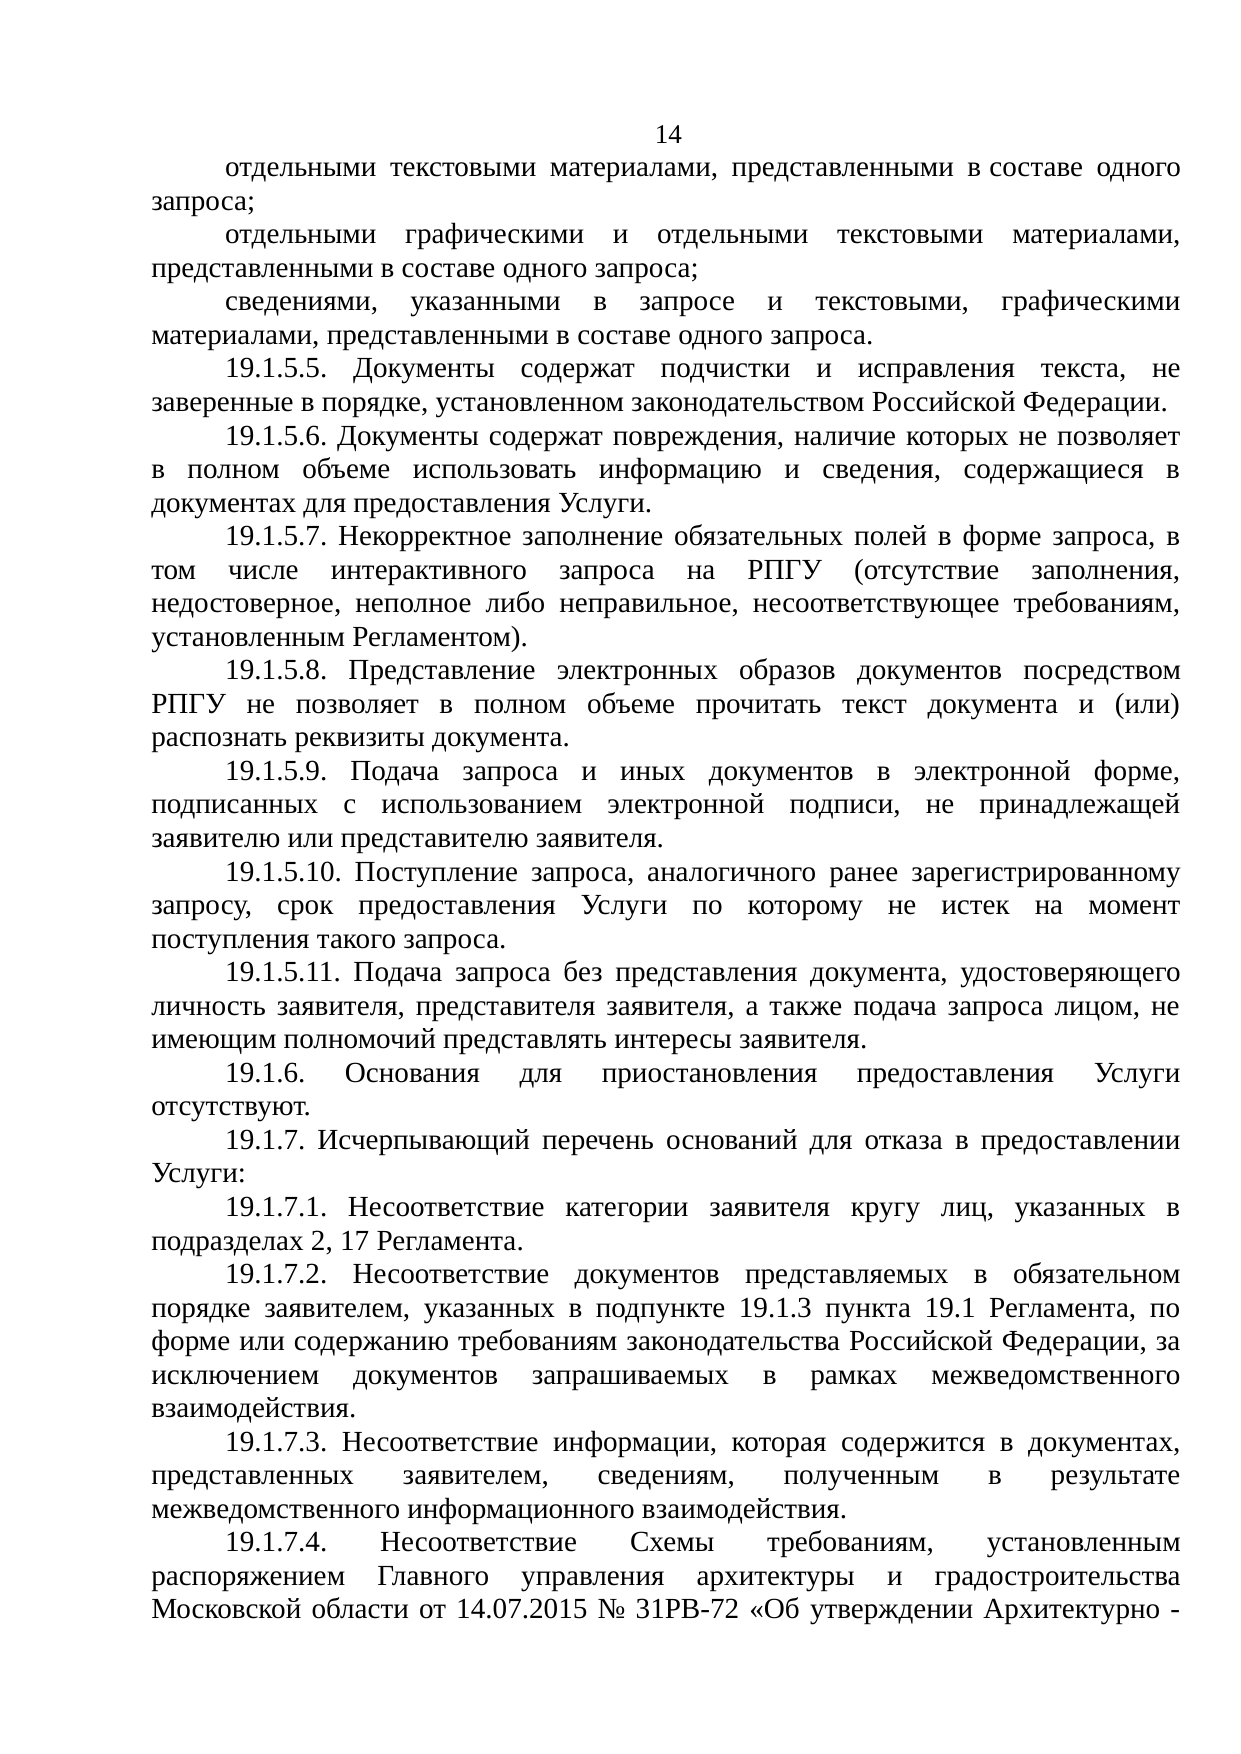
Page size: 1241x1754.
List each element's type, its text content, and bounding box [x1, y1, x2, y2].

text 19.1.5.7. Некорректное заполнение обязательных полей в форме запроса, в том числе интерактивного запроса на РПГУ (отсутствие заполнения, недостоверное, неполное либо неправильное, несоответствующее требованиям, установленным Регламентом). [151, 518, 1181, 652]
text 19.1.5.11. Подача запроса без представления документа, удостоверяющего личность заявителя, представителя заявителя, а также подача запроса лицом, не имеющим полномочий представлять интересы заявителя. [151, 954, 1181, 1055]
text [151, 1524, 1181, 1625]
text сведениями, указанными в запросе и текстовыми, графическими материалами, представленными в составе одного запроса. [151, 283, 1181, 351]
text 19.1.6. Основания для приостановления предоставления Услуги отсутствуют. [151, 1055, 1181, 1122]
text 19.1.5.9. Подача запроса и иных документов в электронной форме, подписанных с использованием электронной подписи, не принадлежащей заявителю или представителю заявителя. [151, 753, 1181, 854]
text отдельными текстовыми материалами, представленными в составе одного запроса; [151, 149, 1181, 216]
text 19.1.7.1. Несоответствие категории заявителя кругу лиц, указанных в подразделах 2, 17 Регламента. [151, 1189, 1181, 1256]
text отдельными графическими и отдельными текстовыми материалами, представленными в составе одного запроса; [151, 216, 1181, 283]
text 19.1.5.10. Поступление запроса, аналогичного ранее зарегистрированному запросу, срок предоставления Услуги по которому не истек на момент поступления такого запроса. [151, 854, 1181, 954]
text 19.1.7. Исчерпывающий перечень оснований для отказа в предоставлении Услуги: [151, 1122, 1181, 1189]
text 19.1.7.3. Несоответствие информации, которая содержится в документах, представленных заявителем, сведениям, полученным в результате межведомственного информационного взаимодействия. [151, 1424, 1181, 1524]
text 19.1.5.5. Документы содержат подчистки и исправления текста, не заверенные в порядке, установленном законодательством Российской Федерации. [151, 351, 1181, 418]
text 19.1.7.2. Несоответствие документов представляемых в обязательном порядке заявителем, указанных в подпункте 19.1.3 пункта 19.1 Регламента, по форме или содержанию требованиям законодательства Российской Федерации, за исключением документов запрашиваемых в рамках межведомственного взаимодействия. [151, 1256, 1181, 1424]
text 19.1.5.6. Документы содержат повреждения, наличие которых не позволяет в полном объеме использовать информацию и сведения, содержащиеся в документах для предоставления Услуги. [151, 418, 1181, 518]
text 19.1.5.8. Представление электронных образов документов посредством РПГУ не позволяет в полном объеме прочитать текст документа и (или) распознать реквизиты документа. [151, 652, 1181, 753]
